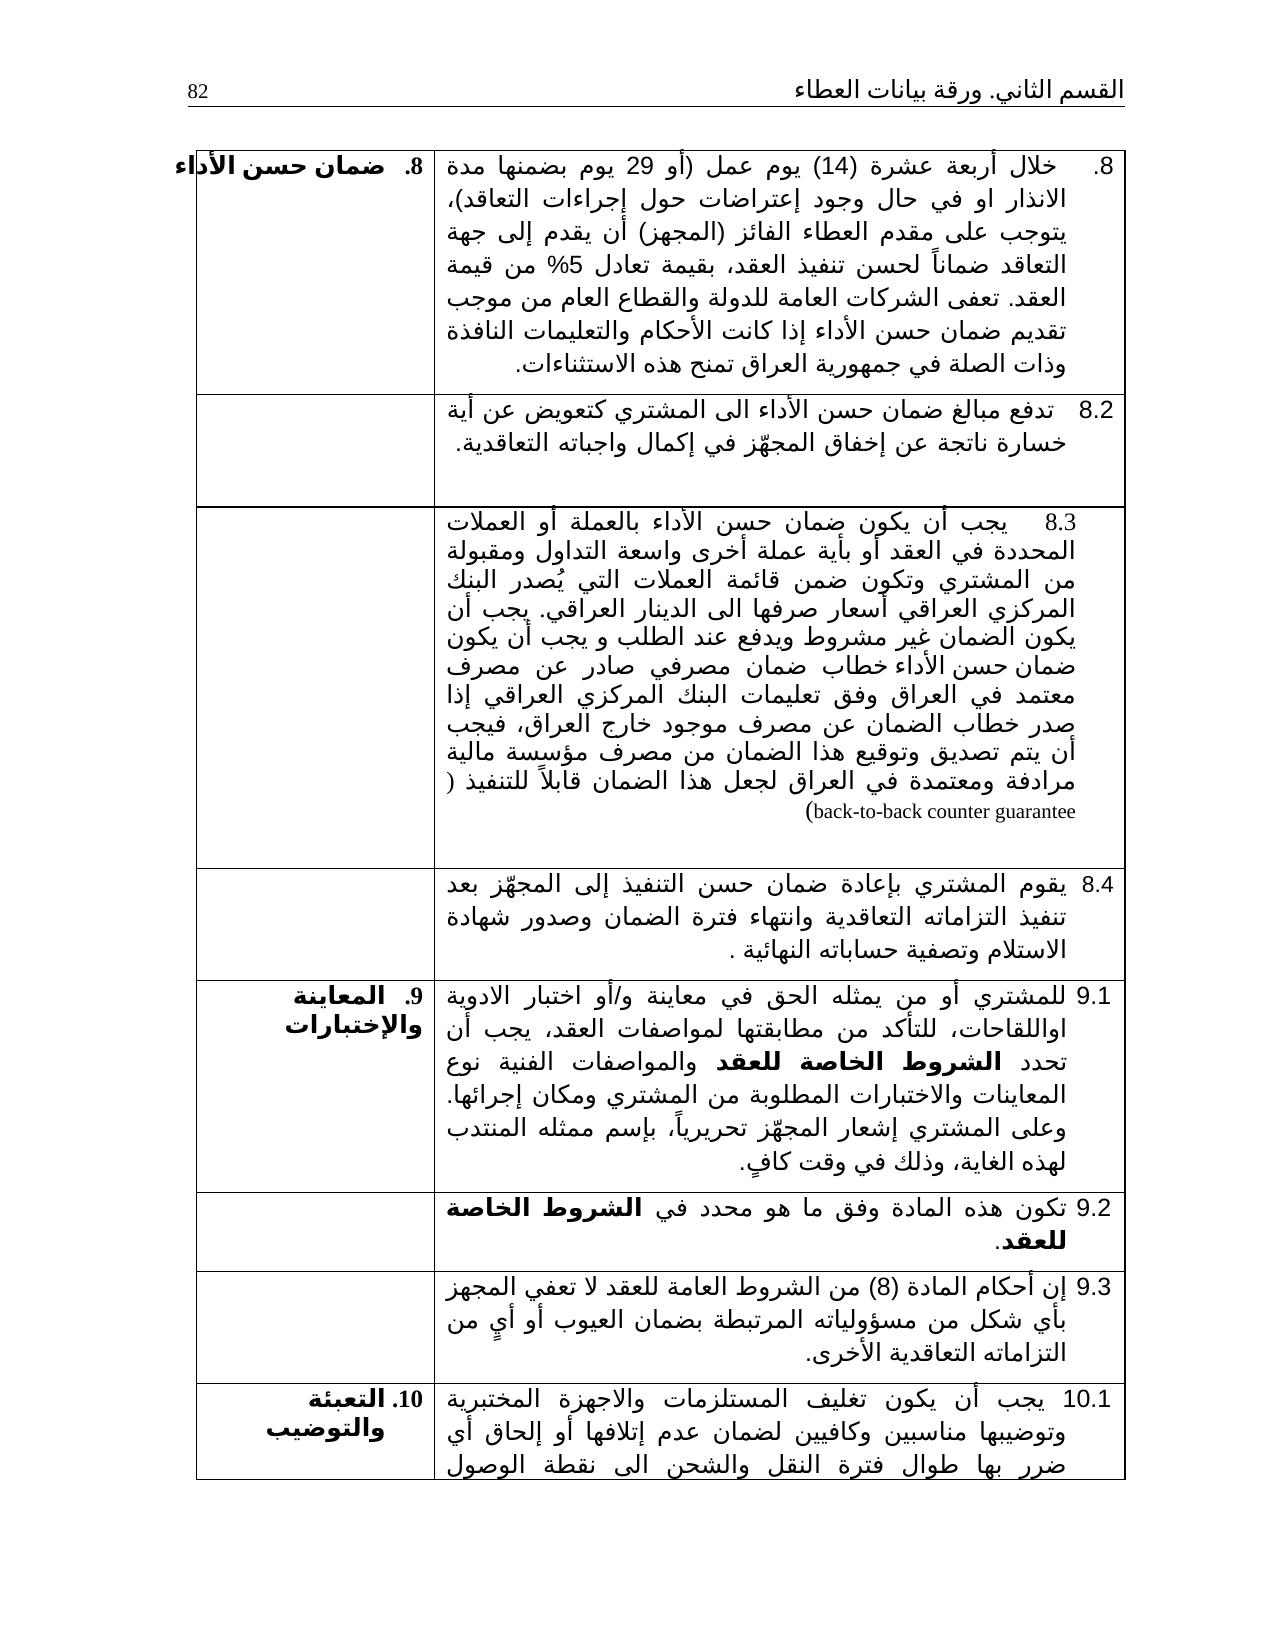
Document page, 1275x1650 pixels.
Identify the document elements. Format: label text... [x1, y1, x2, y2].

table_cell 8.2 تدفع مبالغ ضمان حسن الأداء الى المشتري كتعويض عن أية خسارة ناتجة عن إخفاق المجهّز في إكمال واجباته التعاقدية. [435, 395, 1124, 506]
table_cell 9. المعاينة والإختبارات [197, 981, 434, 1192]
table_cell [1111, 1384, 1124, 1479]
table_cell 8. خلال أربعة عشرة (14) يوم عمل (أو 29 يوم بضمنها مدة الانذار او في حال وجود إعتراضات حول إجراءات التعاقد)، يتوجب على مقدم العطاء الفائز (المجهز) أن يقدم إلى جهة التعاقد ضماناً لحسن تنفيذ العقد، بقيمة تعادل 5% من قيمة العقد. تعفى الشركات العامة للدولة والقطاع العام من موجب تقديم ضمان حسن الأداء إذا كانت الأحكام والتعليمات النافذة وذات الصلة في جمهورية العراق تمنح هذه الاستثناءات. [435, 151, 1124, 394]
table_cell [197, 869, 434, 980]
table_cell [197, 508, 434, 868]
table_cell 8.3 يجب أن يكون ضمان حسن الأداء بالعملة أو العملات المحددة في العقد أو بأية عملة أخرى واسعة التداول ومقبولة من المشتري وتكون ضمن قائمة العملات التي يُصدر البنك المركزي العراقي أسعار صرفها الى الدينار العراقي. يجب أن يكون الضمان غير مشروط ويدفع عند الطلب و يجب أن يكون ضمان حسن الأداء خطاب ضمان مصرفي صادر عن مصرف معتمد في العراق وفق تعليمات البنك المركزي العراقي إذا صدر خطاب الضمان عن مصرف موجود خارج العراق، فيجب أن يتم تصديق وتوقيع هذا الضمان من مصرف مؤسسة مالية مرادفة ومعتمدة في العراق لجعل هذا الضمان قابلاً للتنفيذ (back-to-back counter guarantee) [435, 508, 1124, 868]
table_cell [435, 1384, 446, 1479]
table_cell 9.1 للمشتري أو من يمثله الحق في معاينة و/أو اختبار الادوية اواللقاحات، للتأكد من مطابقتها لمواصفات العقد، يجب أن تحدد الشروط الخاصة للعقد والمواصفات الفنية نوع المعاينات والاختبارات المطلوبة من المشتري ومكان إجرائها. وعلى المشتري إشعار المجهّز تحريرياً، بإسم ممثله المنتدب لهذه الغاية، وذلك في وقت كافٍ. [435, 981, 1124, 1192]
table_cell 8. ضمان حسن الأداء [197, 151, 434, 394]
table_cell 9.2 تكون هذه المادة وفق ما هو محدد في الشروط الخاصة للعقد. [435, 1193, 1124, 1271]
table_cell 9.3 إن أحكام المادة (8) من الشروط العامة للعقد لا تعفي المجهز بأي شكل من مسؤولياته المرتبطة بضمان العيوب أو أيٍ من التزاماته التعاقدية الأخرى. [435, 1272, 1124, 1383]
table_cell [197, 1384, 434, 1479]
table_cell [197, 395, 434, 506]
table_cell [197, 1193, 434, 1271]
table_cell 8.4 يقوم المشتري بإعادة ضمان حسن التنفيذ إلى المجهّز بعد تنفيذ التزاماته التعاقدية وانتهاء فترة الضمان وصدور شهادة الاستلام وتصفية حساباته النهائية . [435, 869, 1124, 980]
table_cell [197, 1272, 434, 1383]
